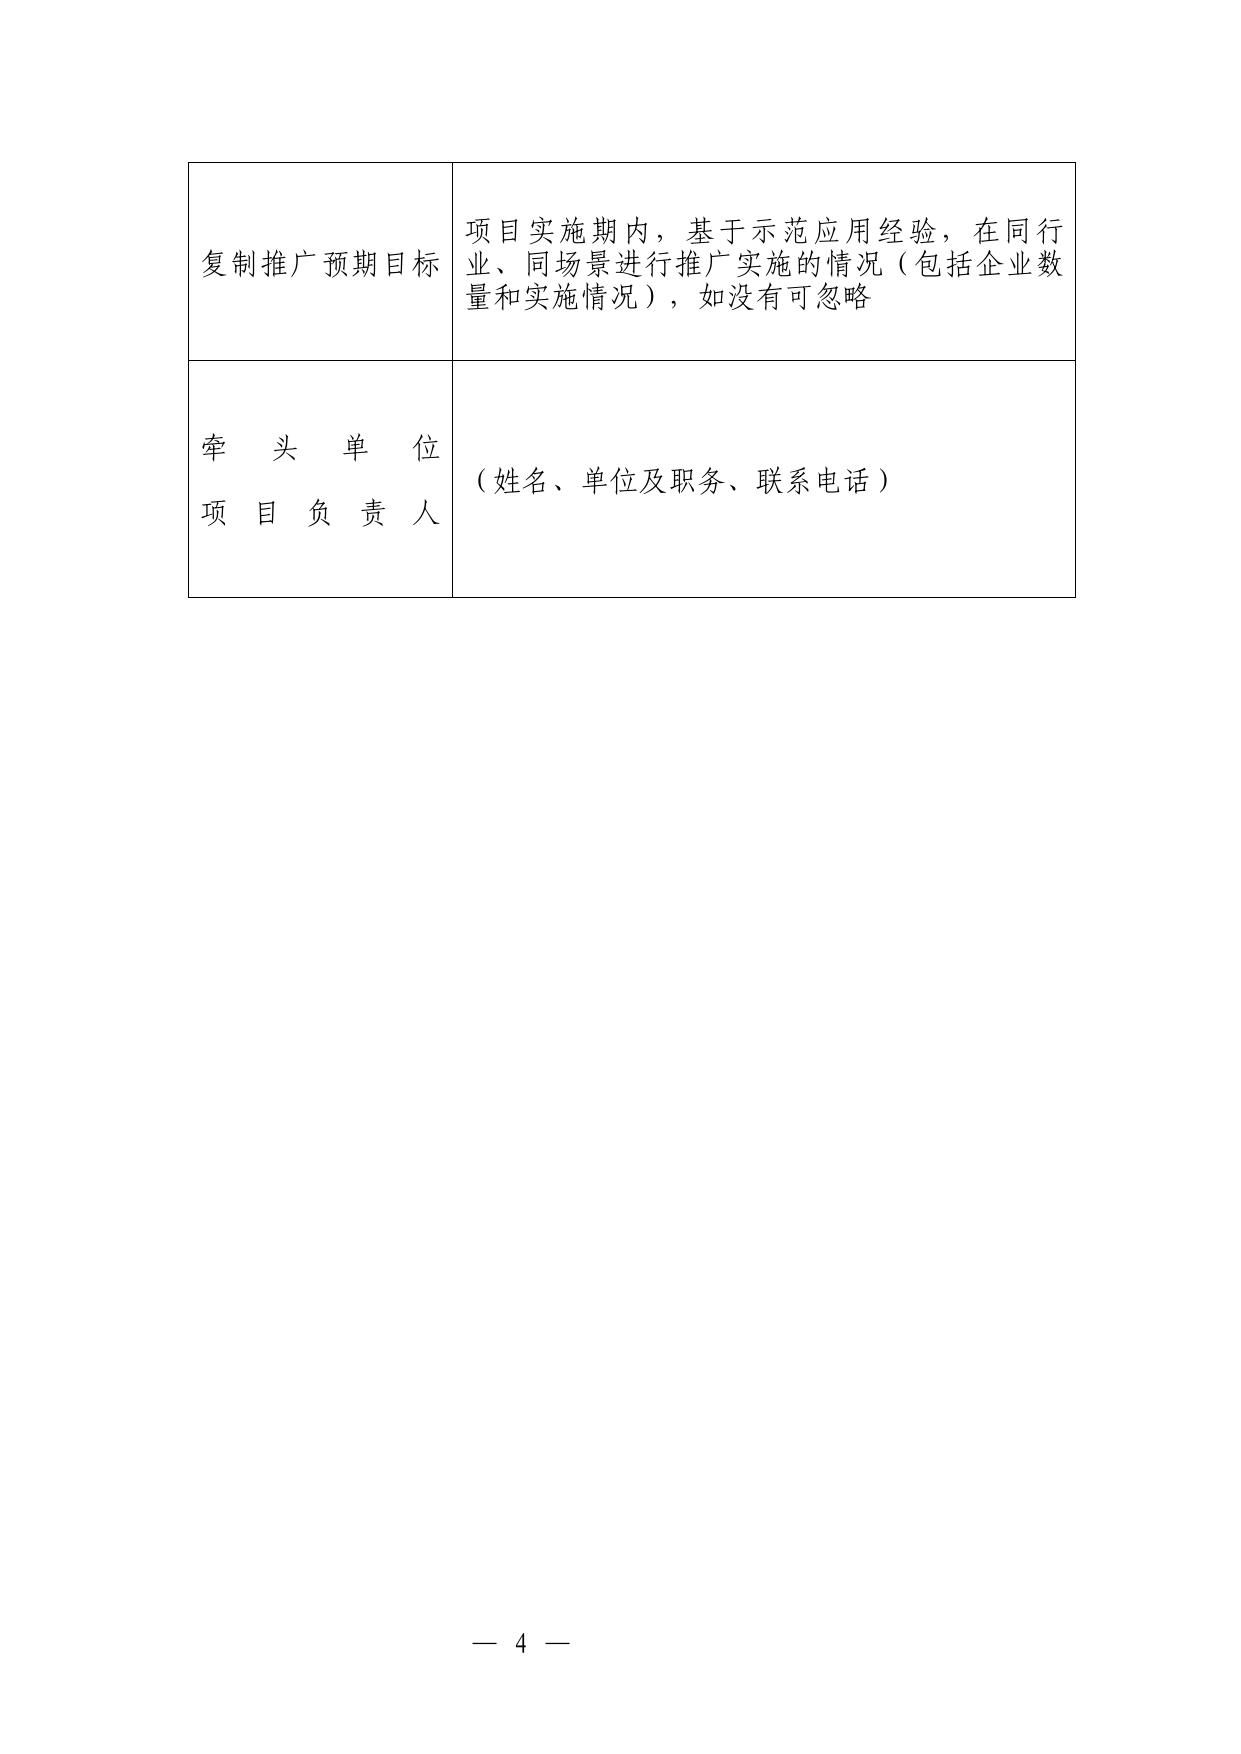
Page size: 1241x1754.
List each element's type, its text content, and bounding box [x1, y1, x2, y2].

table_cell 项目实施期内，基于示范应用经验，在同行业、同场景进行推广实施的情况（包括企业数量和实施情况），如没有可忽略 [453, 163, 1075, 360]
table_cell 牵头单位 项目负责人 [189, 361, 452, 597]
table_cell （姓名、单位及职务、联系电话） [453, 361, 1075, 597]
table_cell 复制推广预期目标 [189, 163, 452, 360]
